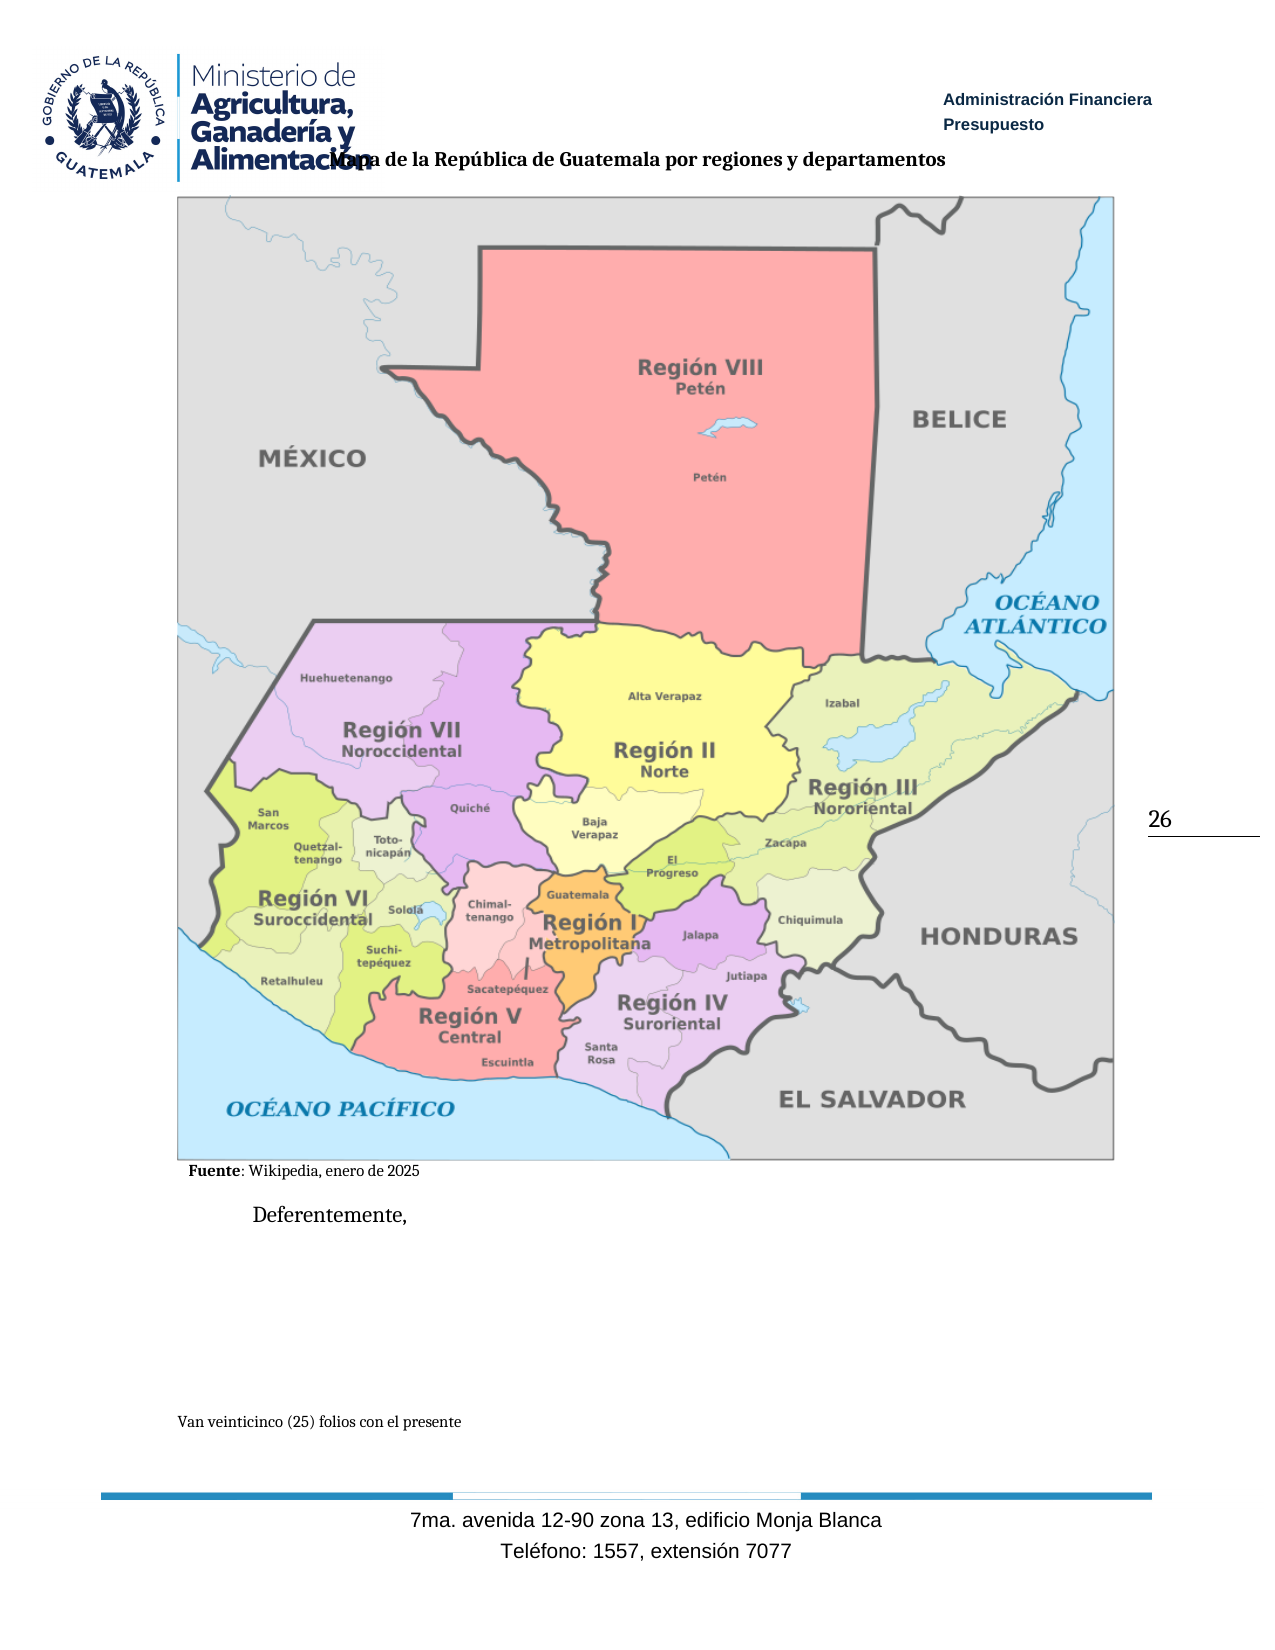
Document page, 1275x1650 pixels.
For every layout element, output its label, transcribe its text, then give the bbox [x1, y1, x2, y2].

picture [0, 1483, 1264, 1509]
text Van veinticinco (25) folios con el presente [177, 1413, 1098, 1432]
text Deferentemente, [177, 1202, 1098, 1228]
picture [177, 195, 1115, 1161]
text Mapa de la República de Guatemala por regiones y departamentos [177, 148, 1098, 172]
text Fuente: Wikipedia, enero de 2025 [177, 1161, 1098, 1180]
picture [32, 46, 386, 192]
